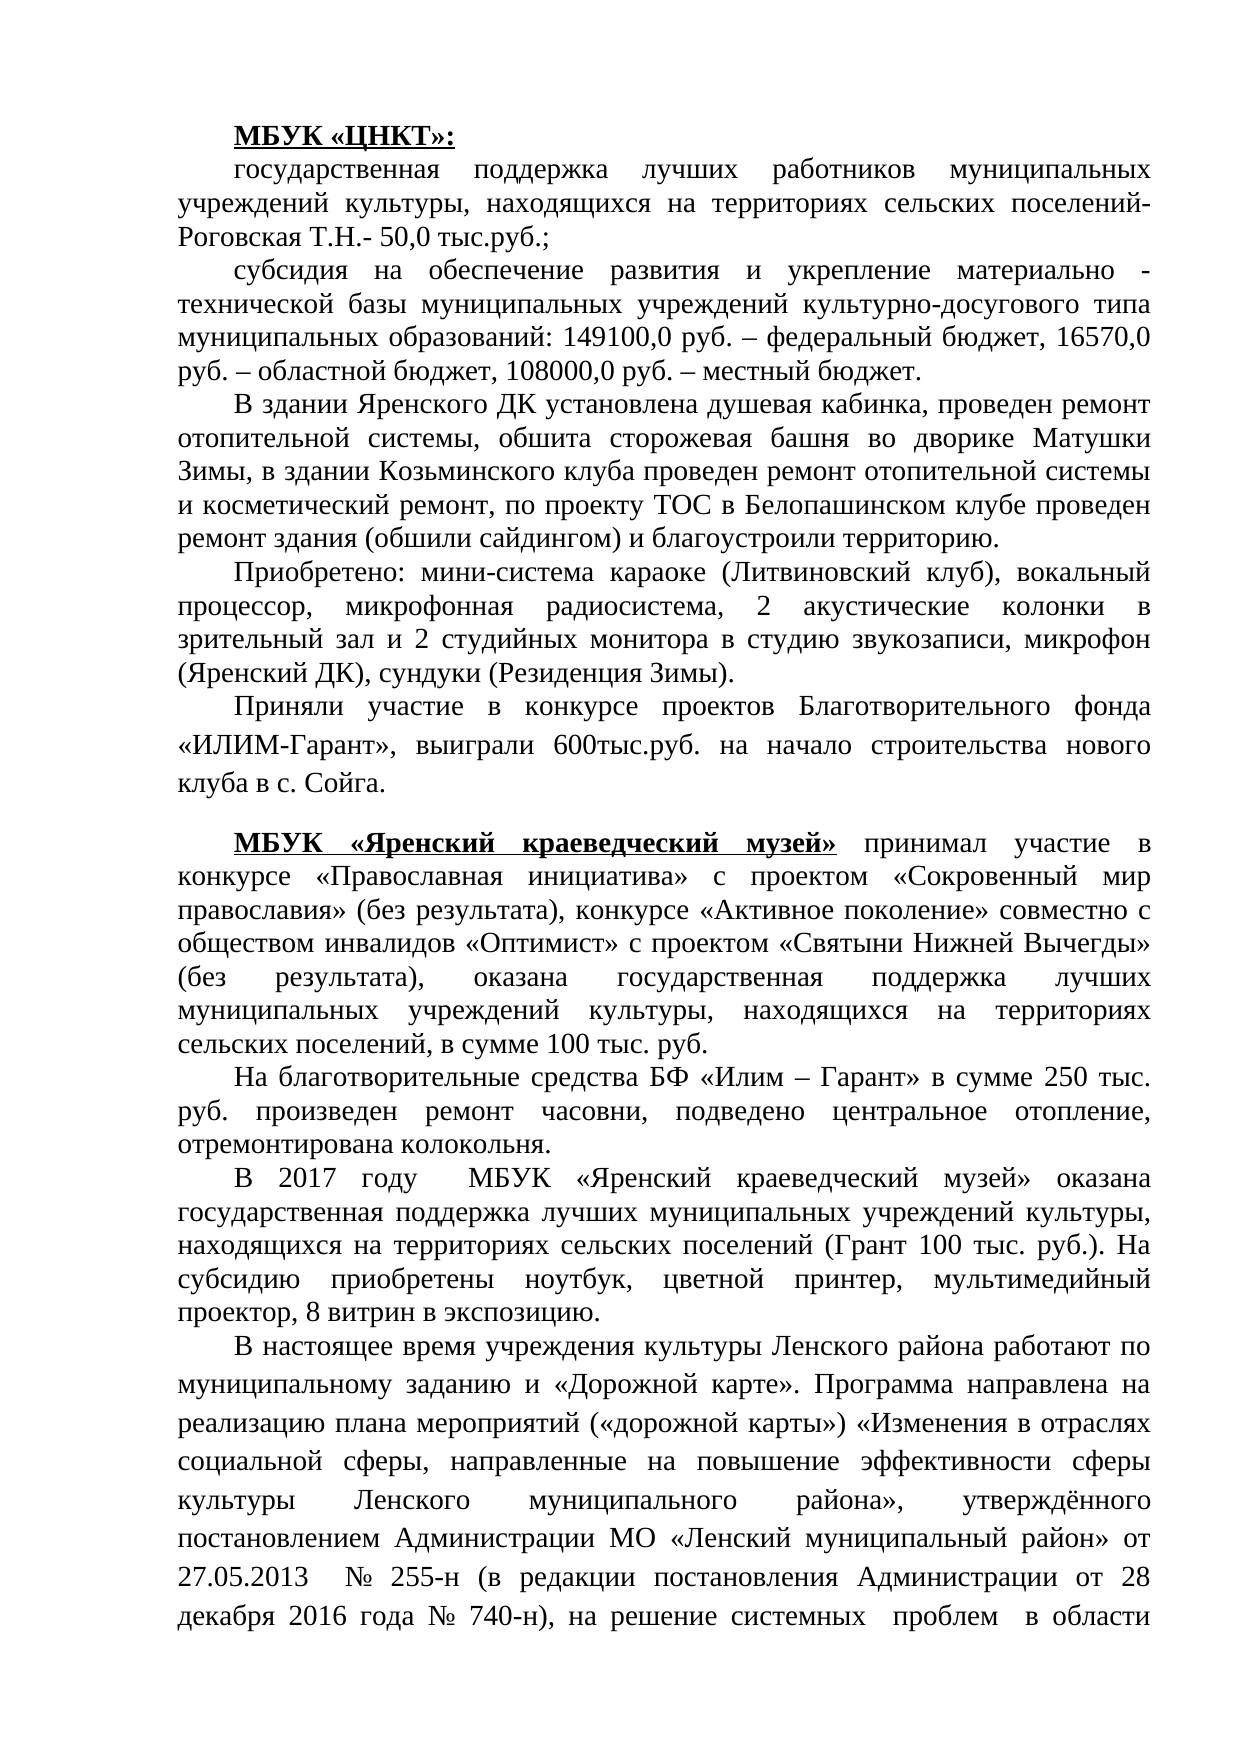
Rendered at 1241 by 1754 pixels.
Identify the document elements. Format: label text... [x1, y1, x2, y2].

text Приобретено: мини-система караоке (Литвиновский клуб), вокальный процессор, микрофонная радиосистема, 2 акустические колонки в зрительный зал и 2 студийных монитора в студию звукозаписи, микрофон (Яренский ДК), сундуки (Резиденция Зимы). [177, 554, 1152, 688]
text Приняли участие в конкурсе проектов Благотворительного фонда «ИЛИМ-Гарант», выиграли 600тыс.руб. на начало строительства нового клуба в с. Сойга. [177, 688, 1152, 799]
text государственная поддержка лучших работников муниципальных учреждений культуры, находящихся на территориях сельских поселений- Роговская Т.Н.- 50,0 тыс.руб.; [177, 152, 1152, 252]
text МБУК «ЦНКТ»: [177, 118, 1152, 152]
text субсидия на обеспечение развития и укрепление материально - технической базы муниципальных учреждений культурно-досугового типа муниципальных образований: 149100,0 руб. – федеральный бюджет, 16570,0 руб. – областной бюджет, 108000,0 руб. – местный бюджет. [177, 252, 1152, 386]
text На благотворительные средства БФ «Илим – Гарант» в сумме 250 тыс. руб. произведен ремонт часовни, подведено центральное отопление, отремонтирована колокольня. [177, 1059, 1152, 1160]
list МБУК «Яренский краеведческий музей» принимал участие в конкурсе «Православная инициатива» с проектом «Сокровенный мир православия» (без результата), конкурсе «Активное поколение» совместно с обществом инвалидов «Оптимист» с проектом «Святыни Нижней Вычегды» (без результата), оказана государственная поддержка лучших муниципальных учреждений культуры, находящихся на территориях сельских поселений, в сумме 100 тыс. руб. [177, 825, 1152, 1059]
text В 2017 году МБУК «Яренский краеведческий музей» оказана государственная поддержка лучших муниципальных учреждений культуры, находящихся на территориях сельских поселений (Грант 100 тыс. руб.). На субсидию приобретены ноутбук, цветной принтер, мультимедийный проектор, 8 витрин в экспозицию. [177, 1160, 1152, 1328]
text В здании Яренского ДК установлена душевая кабинка, проведен ремонт отопительной системы, обшита сторожевая башня во дворике Матушки Зимы, в здании Козьминского клуба проведен ремонт отопительной системы и косметический ремонт, по проекту ТОС в Белопашинском клубе проведен ремонт здания (обшили сайдингом) и благоустроили территорию. [177, 386, 1152, 554]
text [177, 1328, 1152, 1631]
